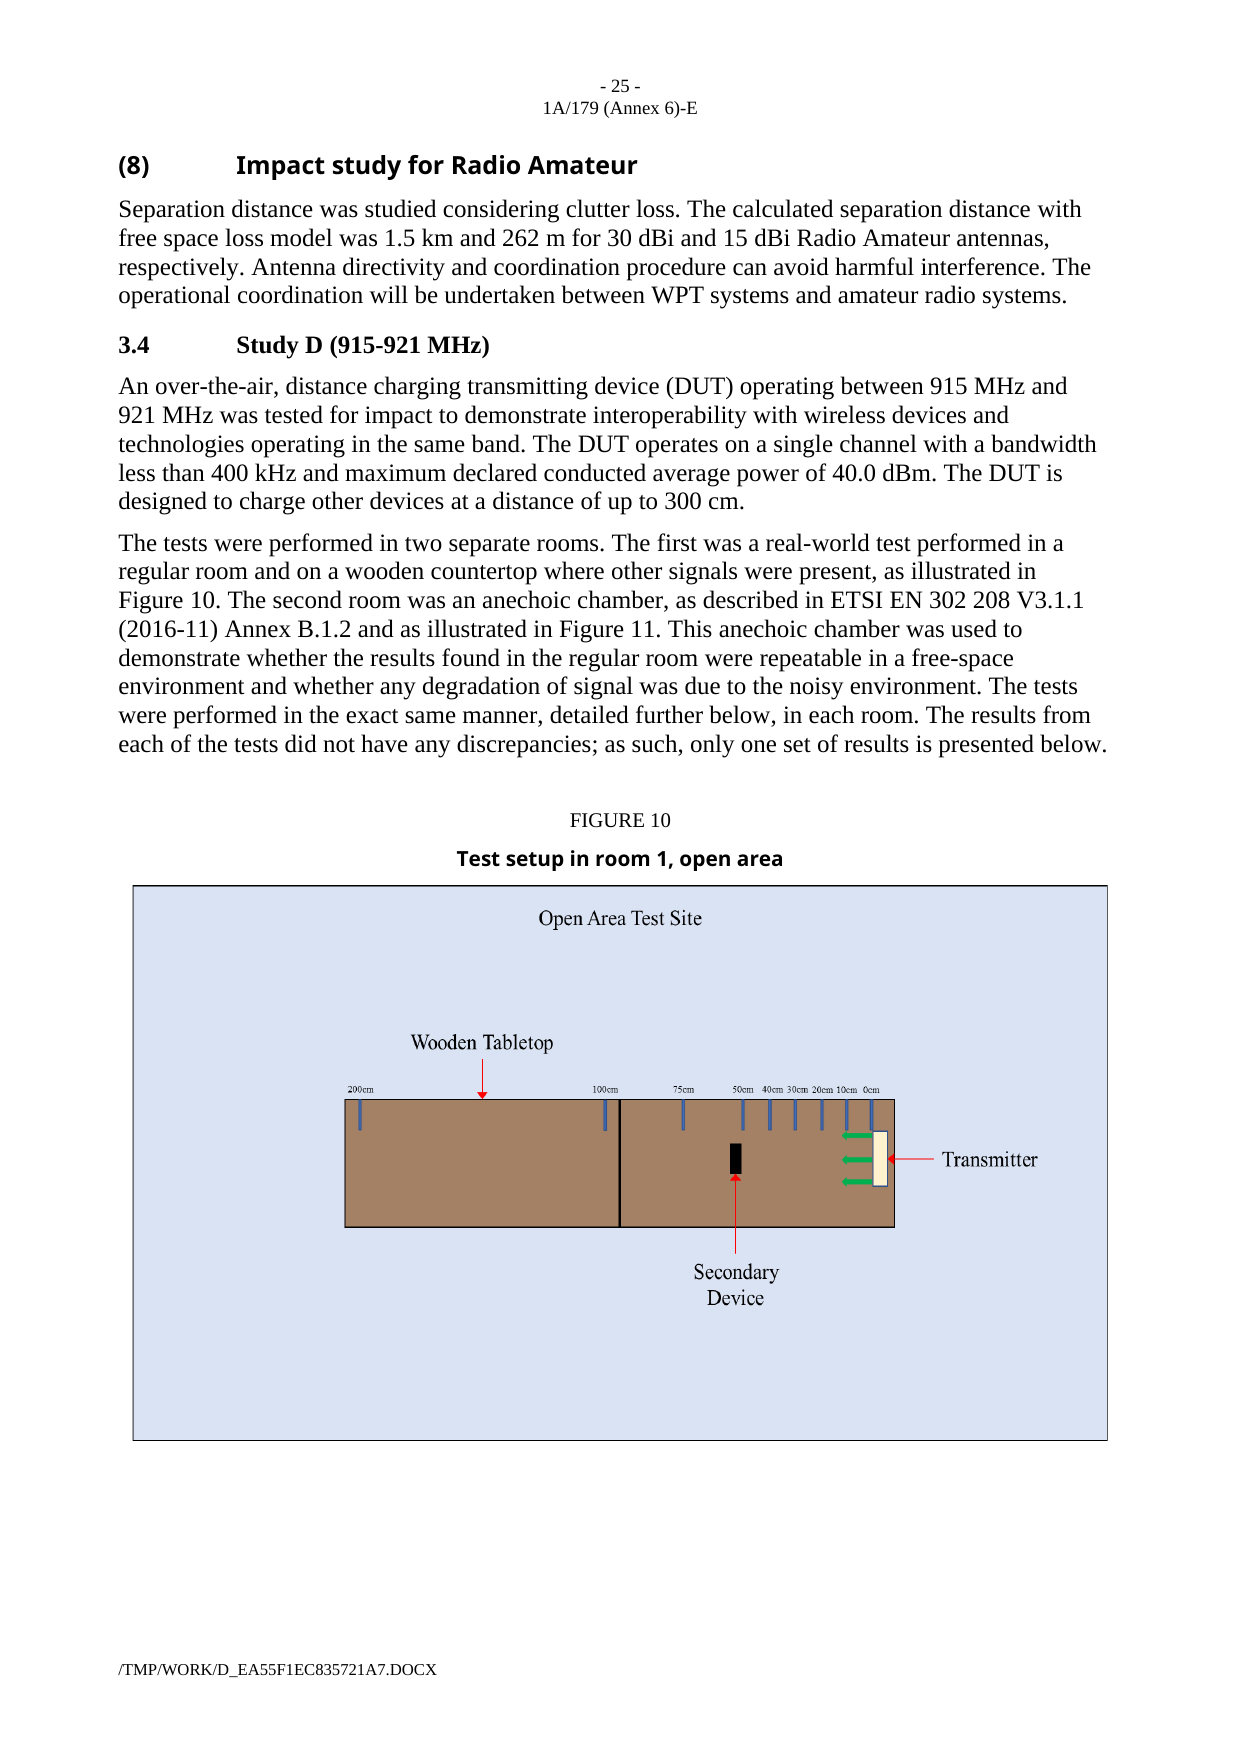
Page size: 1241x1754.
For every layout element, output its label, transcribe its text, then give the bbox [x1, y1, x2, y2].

subtitle (8) Impact study for Radio Amateur [118, 148, 1122, 182]
picture [132, 885, 1108, 1441]
text The tests were performed in two separate rooms. The first was a real-world test performed in a regular room and on a wooden countertop where other signals were present, as illustrated in Figure 10. The second room was an anechoic chamber, as described in ETSI EN 302 208 V3.1.1 (2016-11) Annex B.1.2 and as illustrated in Figure 11. This anechoic chamber was used to demonstrate whether the results found in the regular room were repeatable in a free-space environment and whether any degradation of signal was due to the noisy environment. The tests were performed in the exact same manner, detailed further below, in each room. The results from each of the tests did not have any discrepancies; as such, only one set of results is presented below. [118, 528, 1122, 758]
text Separation distance was studied considering clutter loss. The calculated separation distance with free space loss model was 1.5 km and 262 m for 30 dBi and 15 dBi Radio Amateur antennas, respectively. Antenna directivity and coordination procedure can avoid harmful interference. The operational coordination will be undertaken between WPT systems and amateur radio systems. [118, 194, 1122, 309]
text Figure 10 [118, 808, 1122, 832]
text An over-the-air, distance charging transmitting device (DUT) operating between 915 MHz and 921 MHz was tested for impact to demonstrate interoperability with wireless devices and technologies operating in the same band. The DUT operates on a single channel with a bandwidth less than 400 kHz and maximum declared conducted average power of 40.0 dBm. The DUT is designed to charge other devices at a distance of up to 300 cm. [118, 371, 1122, 515]
title Test setup in room 1, open area [118, 844, 1122, 873]
subtitle 3.4 Study D (915-921 MHz) [118, 330, 1122, 359]
